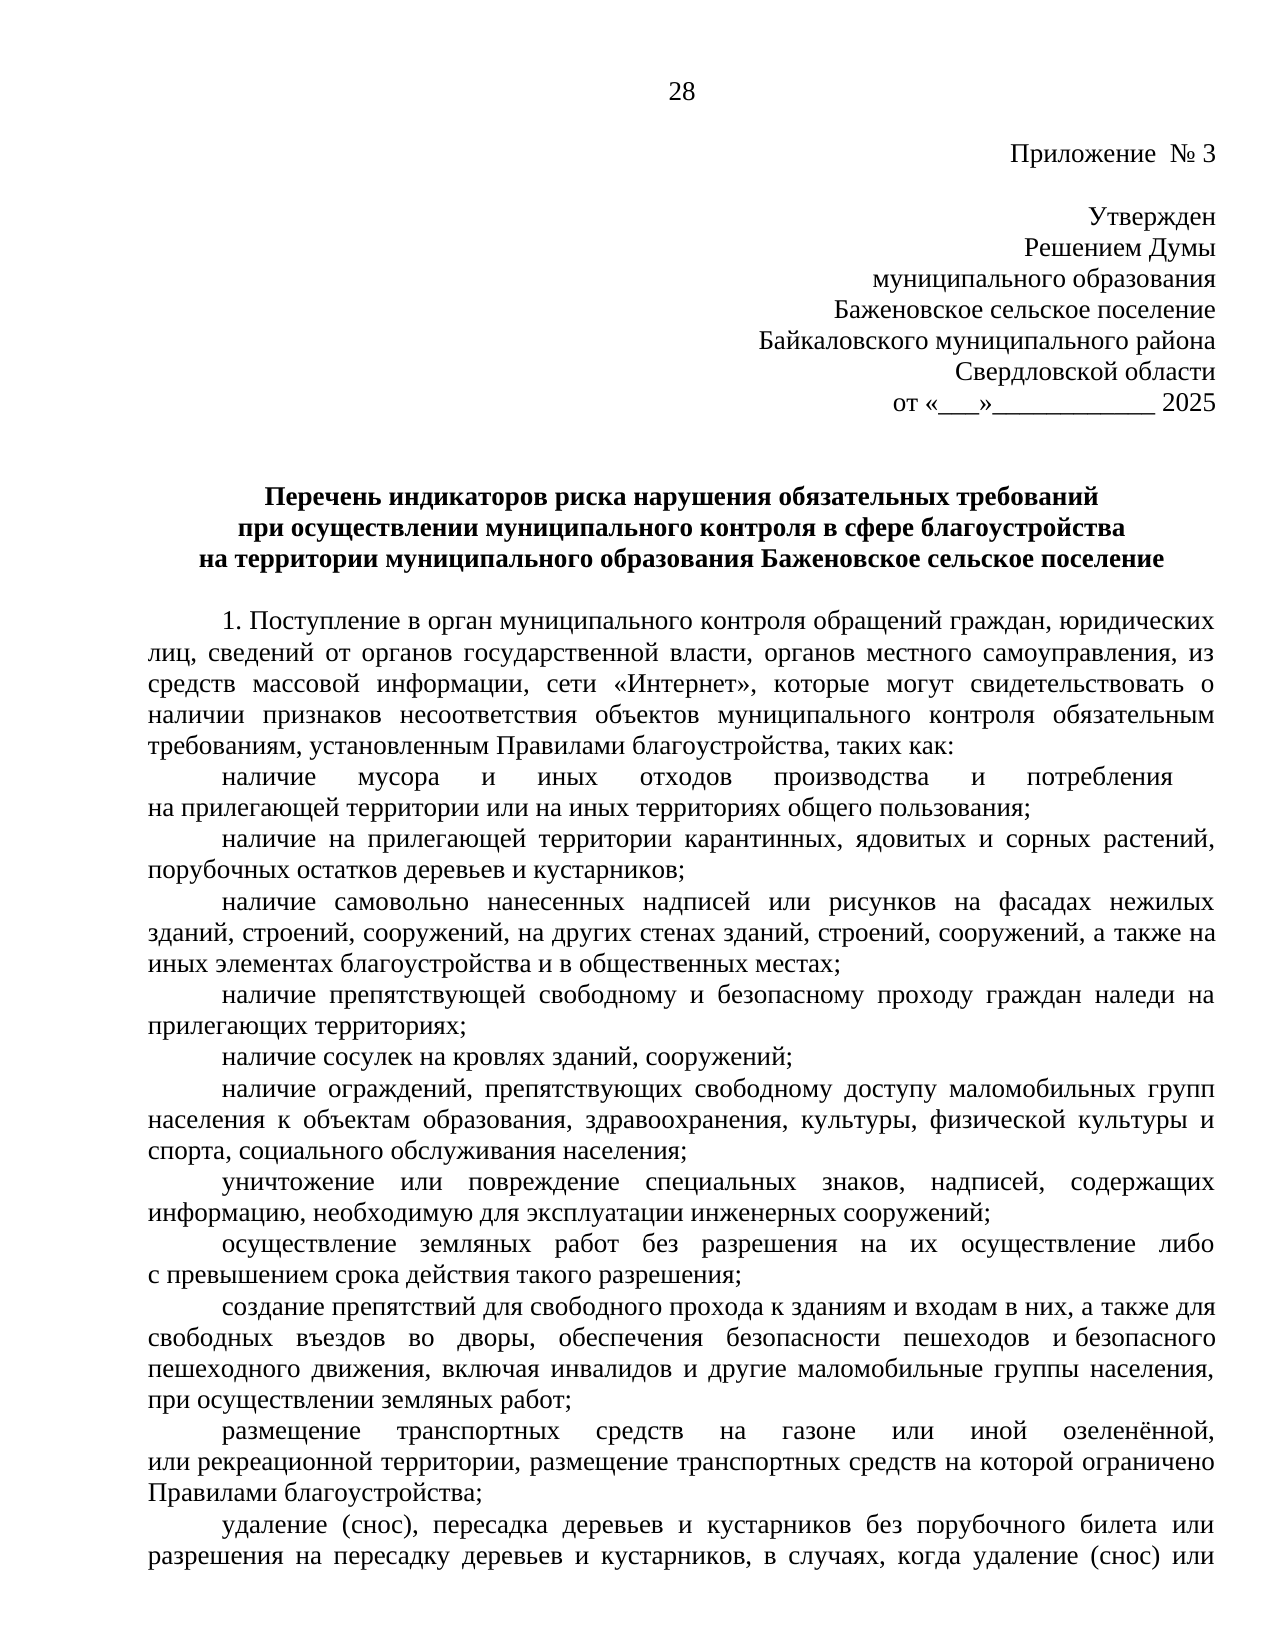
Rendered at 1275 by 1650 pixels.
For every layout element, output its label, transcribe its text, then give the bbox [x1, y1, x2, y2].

text наличие сосулек на кровлях зданий, сооружений; [148, 1041, 1216, 1072]
text на территории муниципального образования Баженовское сельское поселение [148, 542, 1216, 573]
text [148, 1508, 1216, 1570]
text Решением Думы [148, 231, 1216, 262]
text создание препятствий для свободного прохода к зданиям и входам в них, а также для свободных въездов во дворы, обеспечения безопасности пешеходов и безопасного пешеходного движения, включая инвалидов и другие маломобильные группы населения, при осуществлении земляных работ; [148, 1290, 1216, 1414]
text наличие препятствующей свободному и безопасному проходу граждан наледи на прилегающих территориях; [148, 978, 1216, 1041]
text размещение транспортных средств на газоне или иной озеленённой, или рекреационной территории, размещение транспортных средств на которой ограничено Правилами благоустройства; [148, 1414, 1216, 1508]
text осуществление земляных работ без разрешения на их осуществление либо с превышением срока действия такого разрешения; [148, 1227, 1216, 1290]
text уничтожение или повреждение специальных знаков, надписей, содержащих информацию, необходимую для эксплуатации инженерных сооружений; [148, 1165, 1216, 1227]
text 1. Поступление в орган муниципального контроля обращений граждан, юридических лиц, сведений от органов государственной власти, органов местного самоуправления, из средств массовой информации, сети «Интернет», которые могут свидетельствовать о наличии признаков несоответствия объектов муниципального контроля обязательным требованиям, установленным Правилами благоустройства, таких как: [148, 604, 1216, 760]
text муниципального образования [148, 262, 1216, 293]
text наличие самовольно нанесенных надписей или рисунков на фасадах нежилых зданий, строений, сооружений, на других стенах зданий, строений, сооружений, а также на иных элементах благоустройства и в общественных местах; [148, 885, 1216, 978]
text Баженовское сельское поселение [148, 293, 1216, 324]
text Перечень индикаторов риска нарушения обязательных требований [148, 480, 1216, 511]
text Утвержден [148, 199, 1216, 231]
text наличие на прилегающей территории карантинных, ядовитых и сорных растений, порубочных остатков деревьев и кустарников; [148, 822, 1216, 885]
text Приложение № 3 [148, 137, 1216, 168]
text при осуществлении муниципального контроля в сфере благоустройства [148, 511, 1216, 542]
text наличие ограждений, препятствующих свободному доступу маломобильных групп населения к объектам образования, здравоохранения, культуры, физической культуры и спорта, социального обслуживания населения; [148, 1072, 1216, 1165]
text наличие мусора и иных отходов производства и потребления на прилегающей территории или на иных территориях общего пользования; [148, 760, 1216, 822]
text Свердловской области [148, 355, 1216, 386]
text Байкаловского муниципального района [148, 324, 1216, 355]
text от «___»____________ 2025 [148, 386, 1216, 418]
